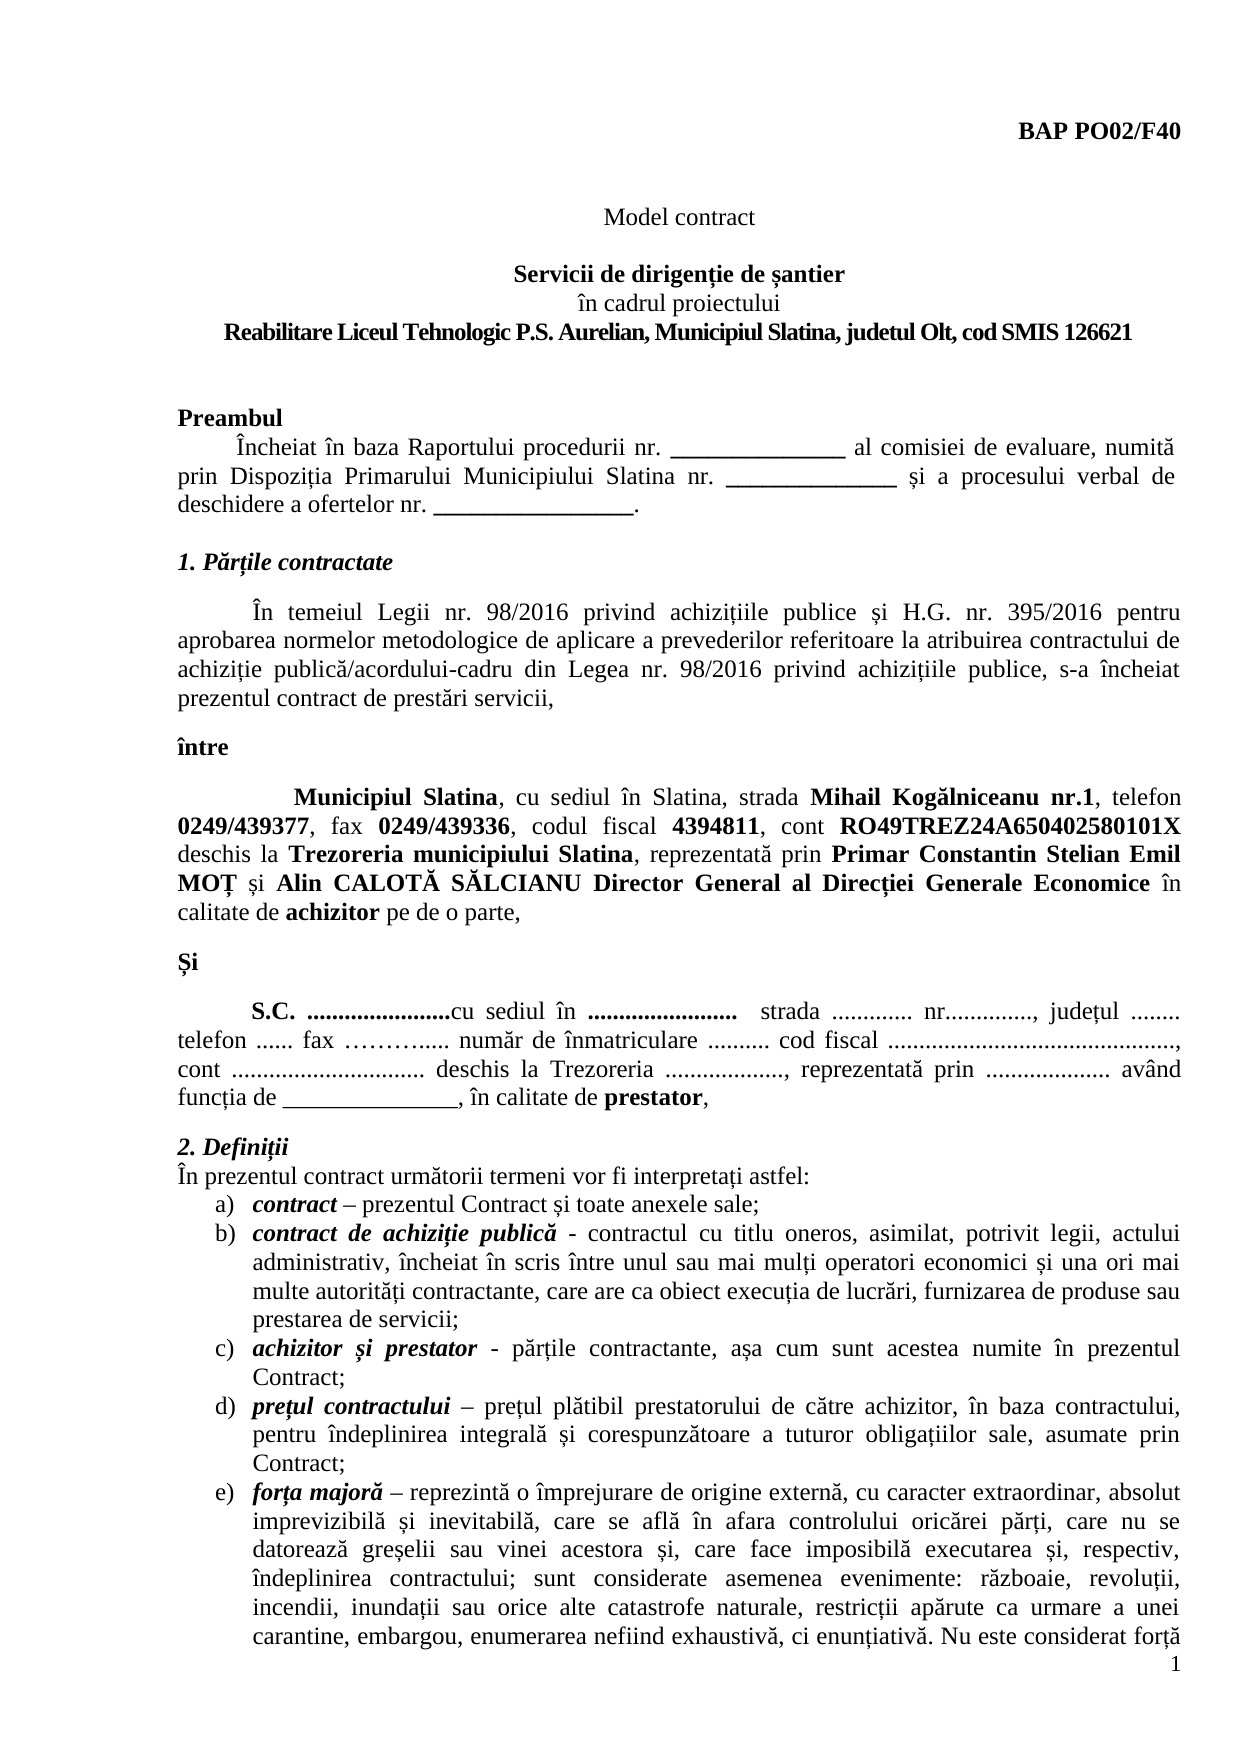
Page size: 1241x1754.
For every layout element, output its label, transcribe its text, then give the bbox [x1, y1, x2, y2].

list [215, 1477, 1181, 1649]
text BAP PO02/F40 [177, 116, 1181, 144]
text 1. Părțile contractate [177, 547, 1181, 576]
text În prezentul contract următorii termeni vor fi interpretați astfel: [177, 1161, 1181, 1189]
text între [177, 732, 1181, 761]
list prețul contractului – prețul plătibil prestatorului de către achizitor, în baza contractului, pentru îndeplinirea integrală și corespunzătoare a tuturor obligațiilor sale, asumate prin Contract; [215, 1391, 1181, 1477]
text Municipiul Slatina, cu sediul în Slatina, strada Mihail Kogălniceanu nr.1, telefon 0249/439377, fax 0249/439336, codul fiscal 4394811, cont RO49TREZ24A650402580101X deschis la Trezoreria municipiului Slatina, reprezentată prin Primar Constantin Stelian Emil MOȚ și Alin CALOTĂ SĂLCIANU Director General al Direcției Generale Economice în calitate de achizitor pe de o parte, [148, 782, 1181, 926]
text Servicii de dirigenție de șantier [177, 259, 1181, 288]
text Preambul [177, 403, 1167, 432]
list contract de achiziție publică - contractul cu titlu oneros, asimilat, potrivit legii, actului administrativ, încheiat în scris între unul sau mai mulți operatori economici și una ori mai multe autorități contractante, care are ca obiect execuția de lucrări, furnizarea de produse sau prestarea de servicii; [215, 1218, 1181, 1333]
list achizitor și prestator - părțile contractante, așa cum sunt acestea numite în prezentul Contract; [215, 1333, 1181, 1391]
text 2. Definiții [177, 1132, 1181, 1161]
text În temeiul Legii nr. 98/2016 privind achizițiile publice și H.G. nr. 395/2016 pentru aprobarea normelor metodologice de aplicare a prevederilor referitoare la atribuirea contractului de achiziție publică/acordului-cadru din Legea nr. 98/2016 privind achizițiile publice, s-a încheiat prezentul contract de prestări servicii, [177, 597, 1181, 712]
text S.C. .......................cu sediul în ........................ strada ............. nr.............., județul ........ telefon ...... fax ………..... număr de înmatriculare .......... cod fiscal .............................................., cont ............................... deschis la Trezoreria ..................., reprezentată prin .................... având funcția de ______________, în calitate de prestator, [177, 996, 1181, 1111]
text Reabilitare Liceul Tehnologic P.S. Aurelian, Municipiul Slatina, judetul Olt, cod SMIS 126621 [177, 317, 1181, 346]
text Model contract [177, 202, 1181, 231]
text Încheiat în baza Raportului procedurii nr. ______________ al comisiei de evaluare, numită prin Dispoziția Primarului Municipiului Slatina nr. ______________ și a procesului verbal de deschidere a ofertelor nr. ________________. [177, 432, 1175, 518]
list contract – prezentul Contract și toate anexele sale; [215, 1189, 1181, 1218]
text Și [177, 947, 1181, 975]
text în cadrul proiectului [177, 288, 1181, 317]
